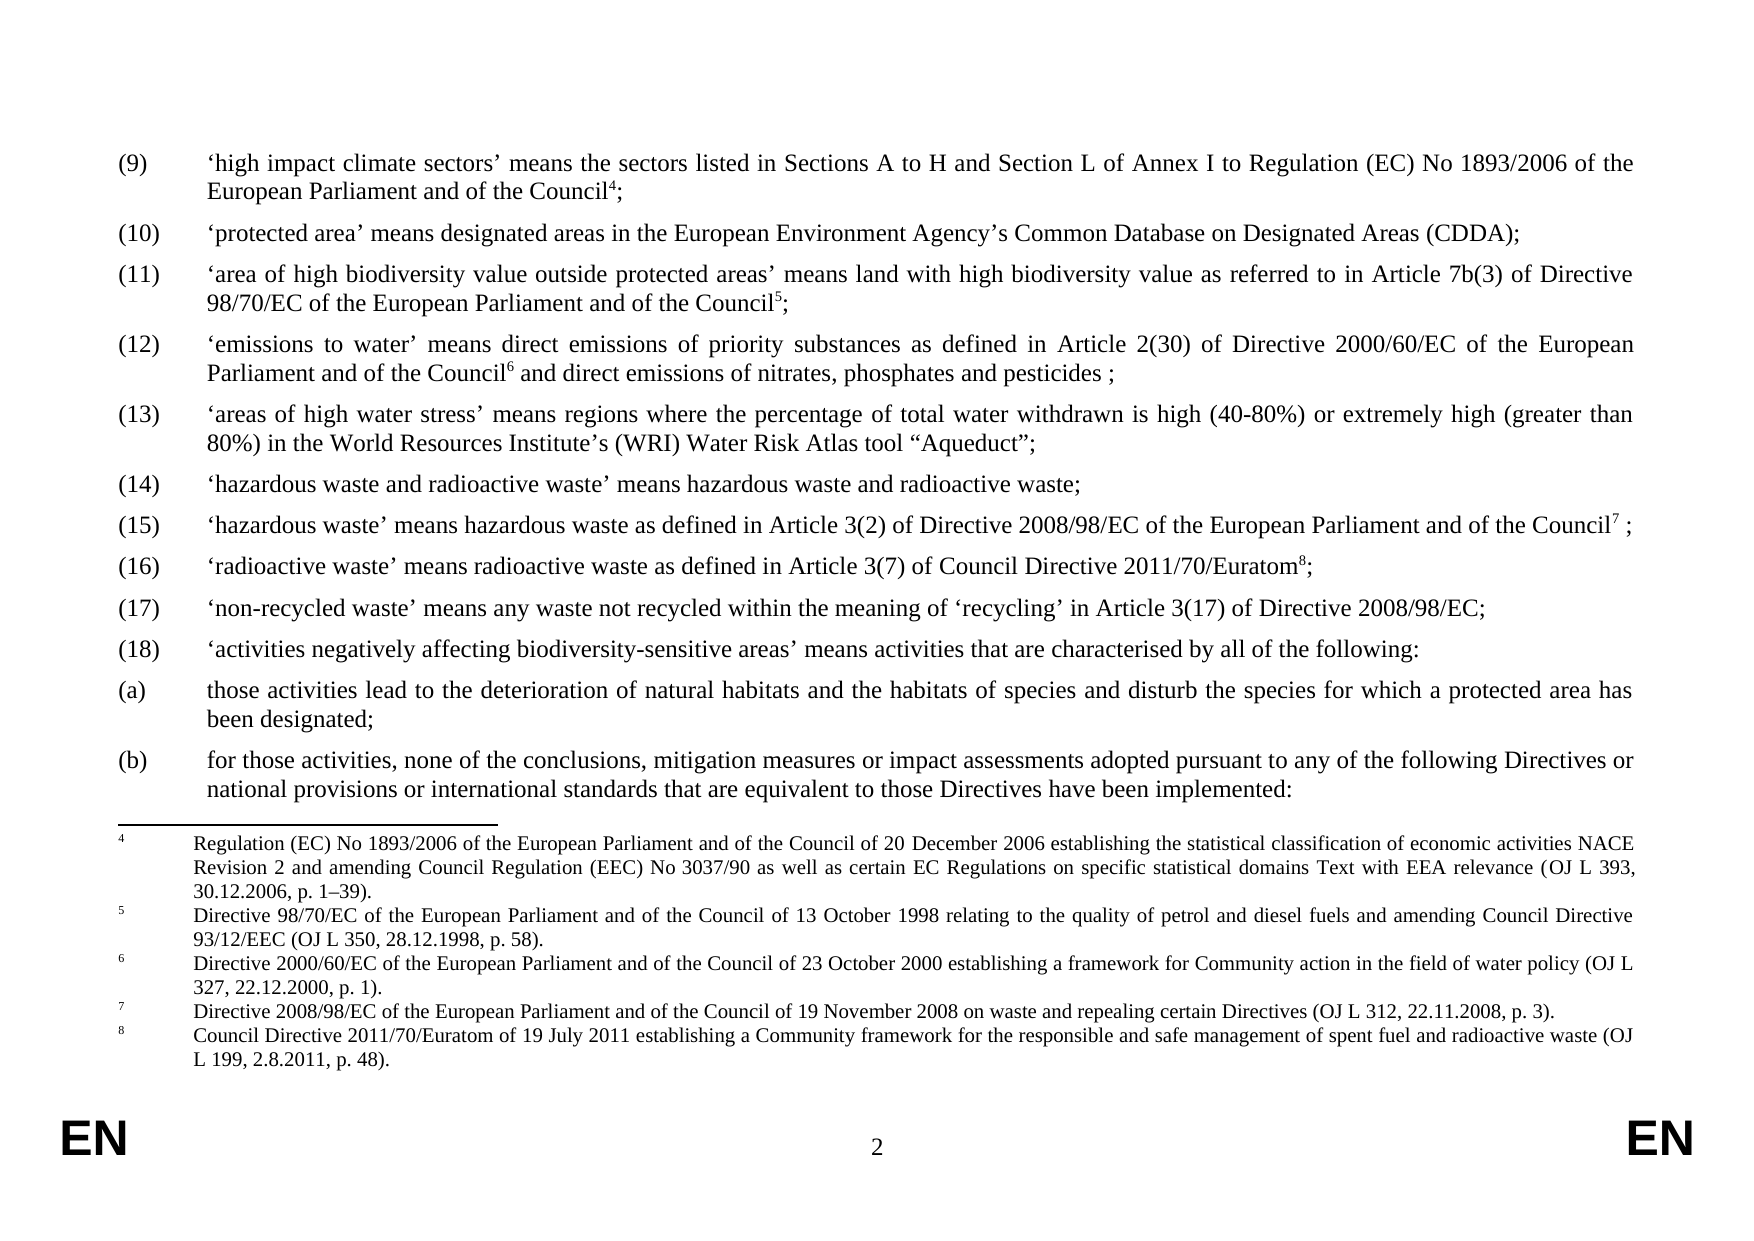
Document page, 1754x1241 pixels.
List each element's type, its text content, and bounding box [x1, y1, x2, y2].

text (12) ‘emissions to water’ means direct emissions of priority substances as defined in Article 2(30) of Directive 2000/60/EC of the European Parliament and of the Council and direct emissions of nitrates, phosphates and pesticides ; [118, 329, 1636, 386]
text (17) ‘non-recycled waste’ means any waste not recycled within the meaning of ‘recycling’ in Article 3(17) of Directive 2008/98/EC; [118, 593, 1636, 621]
text (a) those activities lead to the deterioration of natural habitats and the habitats of species and disturb the species for which a protected area has been designated; [118, 675, 1636, 733]
text (13) ‘areas of high water stress’ means regions where the percentage of total water withdrawn is high (40-80%) or extremely high (greater than 80%) in the World Resources Institute’s (WRI) Water Risk Atlas tool “Aqueduct”; [118, 399, 1636, 456]
text (15) ‘hazardous waste’ means hazardous waste as defined in Article 3(2) of Directive 2008/98/EC of the European Parliament and of the Council ; [118, 510, 1636, 539]
text (9) ‘high impact climate sectors’ means the sectors listed in Sections A to H and Section L of Annex I to Regulation (EC) No 1893/2006 of the European Parliament and of the Council; [118, 148, 1636, 205]
text (b) for those activities, none of the conclusions, mitigation measures or impact assessments adopted pursuant to any of the following Directives or national provisions or international standards that are equivalent to those Directives have been implemented: [118, 745, 1636, 803]
text (11) ‘area of high biodiversity value outside protected areas’ means land with high biodiversity value as referred to in Article 7b(3) of Directive 98/70/EC of the European Parliament and of the Council; [118, 259, 1636, 316]
text (16) ‘radioactive waste’ means radioactive waste as defined in Article 3(7) of Council Directive 2011/70/Euratom; [118, 551, 1636, 580]
text (10) ‘protected area’ means designated areas in the European Environment Agency’s Common Database on Designated Areas (CDDA); [118, 218, 1636, 246]
text (18) ‘activities negatively affecting biodiversity-sensitive areas’ means activities that are characterised by all of the following: [118, 634, 1636, 663]
text (14) ‘hazardous waste and radioactive waste’ means hazardous waste and radioactive waste; [118, 469, 1636, 498]
